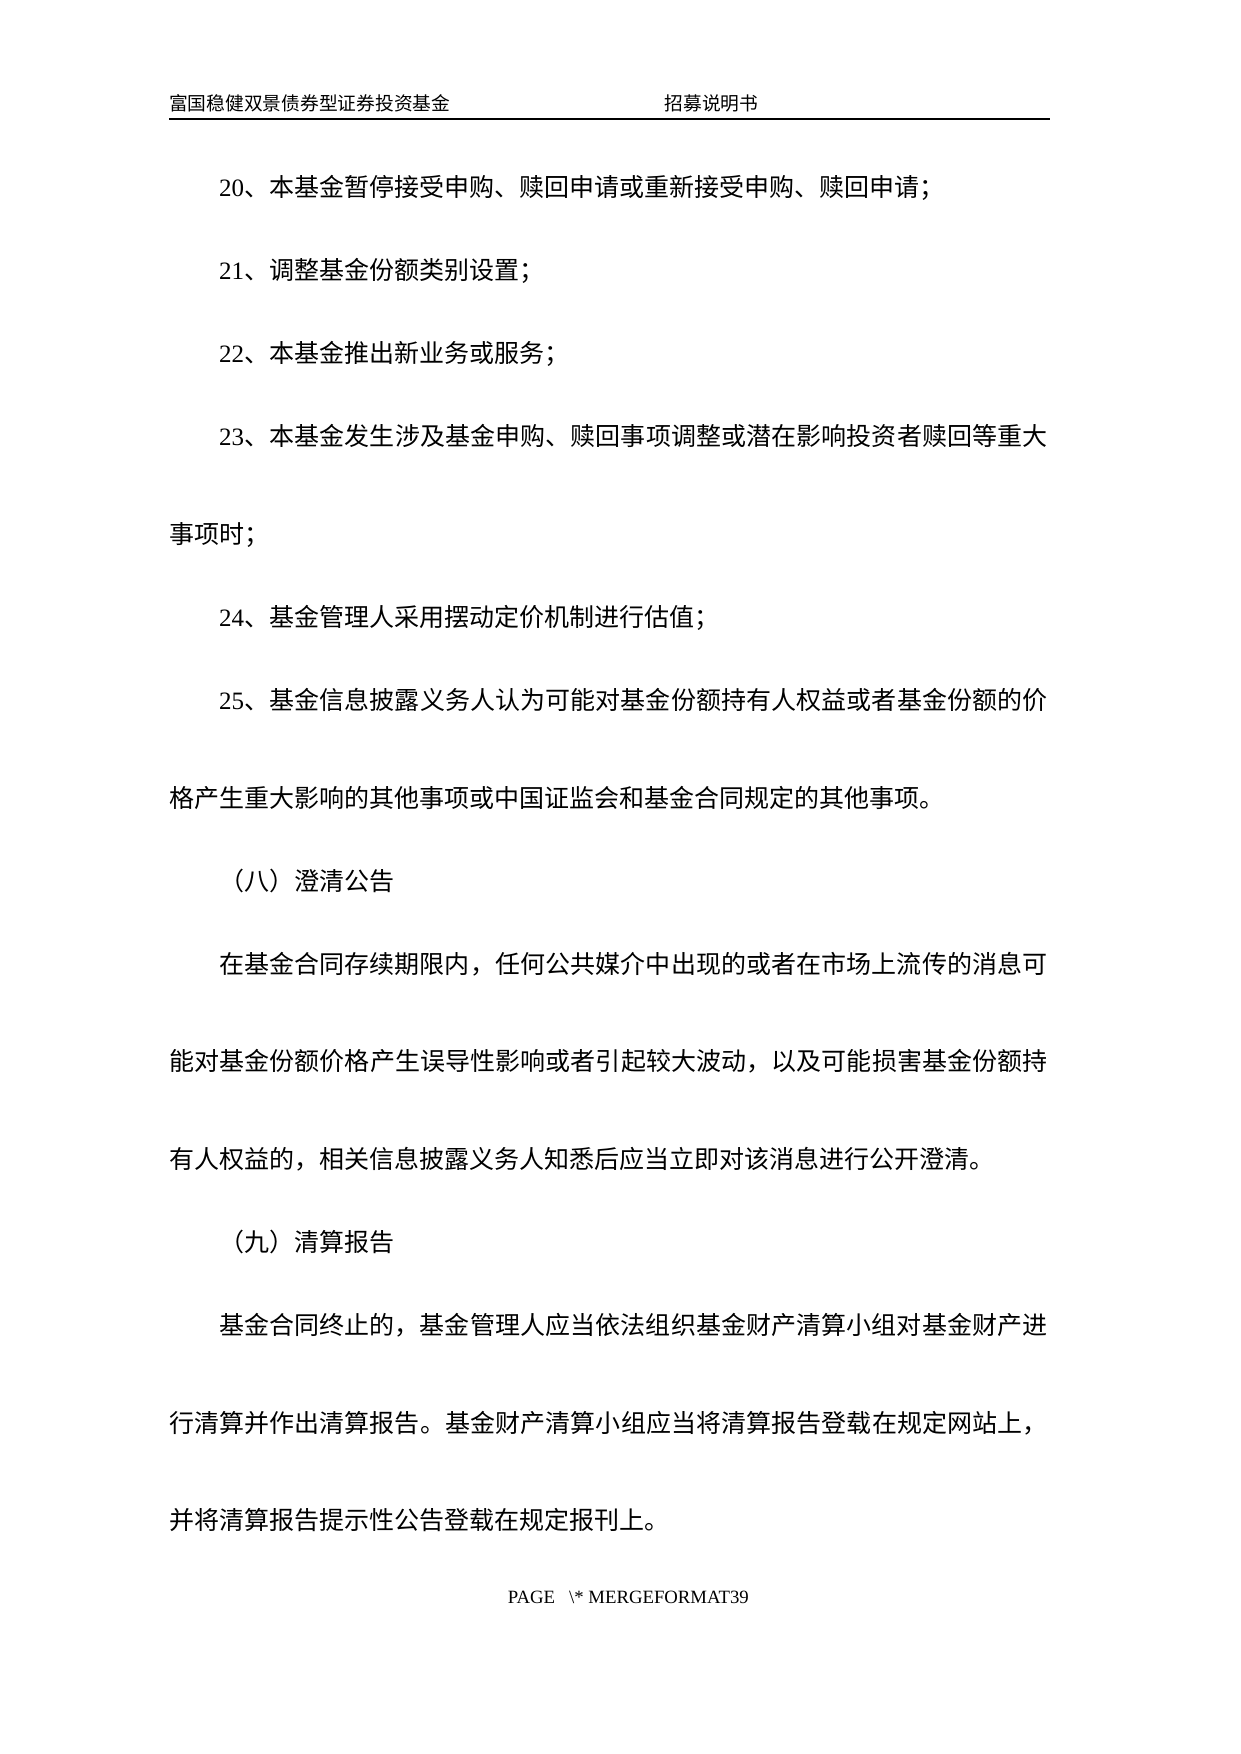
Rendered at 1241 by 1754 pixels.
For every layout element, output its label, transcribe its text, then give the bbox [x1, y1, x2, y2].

text 22、本基金推出新业务或服务； [169, 319, 1050, 384]
text 21、调整基金份额类别设置； [169, 236, 1050, 301]
text 24、基金管理人采用摆动定价机制进行估值； [169, 583, 1050, 648]
text 23、本基金发生涉及基金申购、赎回事项调整或潜在影响投资者赎回等重大事项时； [169, 402, 1050, 565]
text （九）清算报告 [169, 1208, 1050, 1273]
text 在基金合同存续期限内，任何公共媒介中出现的或者在市场上流传的消息可能对基金份额价格产生误导性影响或者引起较大波动，以及可能损害基金份额持有人权益的，相关信息披露义务人知悉后应当立即对该消息进行公开澄清。 [169, 930, 1050, 1190]
text 25、基金信息披露义务人认为可能对基金份额持有人权益或者基金份额的价格产生重大影响的其他事项或中国证监会和基金合同规定的其他事项。 [169, 666, 1050, 829]
text 20、本基金暂停接受申购、赎回申请或重新接受申购、赎回申请； [169, 153, 1050, 218]
text （八）澄清公告 [169, 847, 1050, 912]
text 基金合同终止的，基金管理人应当依法组织基金财产清算小组对基金财产进行清算并作出清算报告。基金财产清算小组应当将清算报告登载在规定网站上，并将清算报告提示性公告登载在规定报刊上。 [169, 1291, 1050, 1551]
